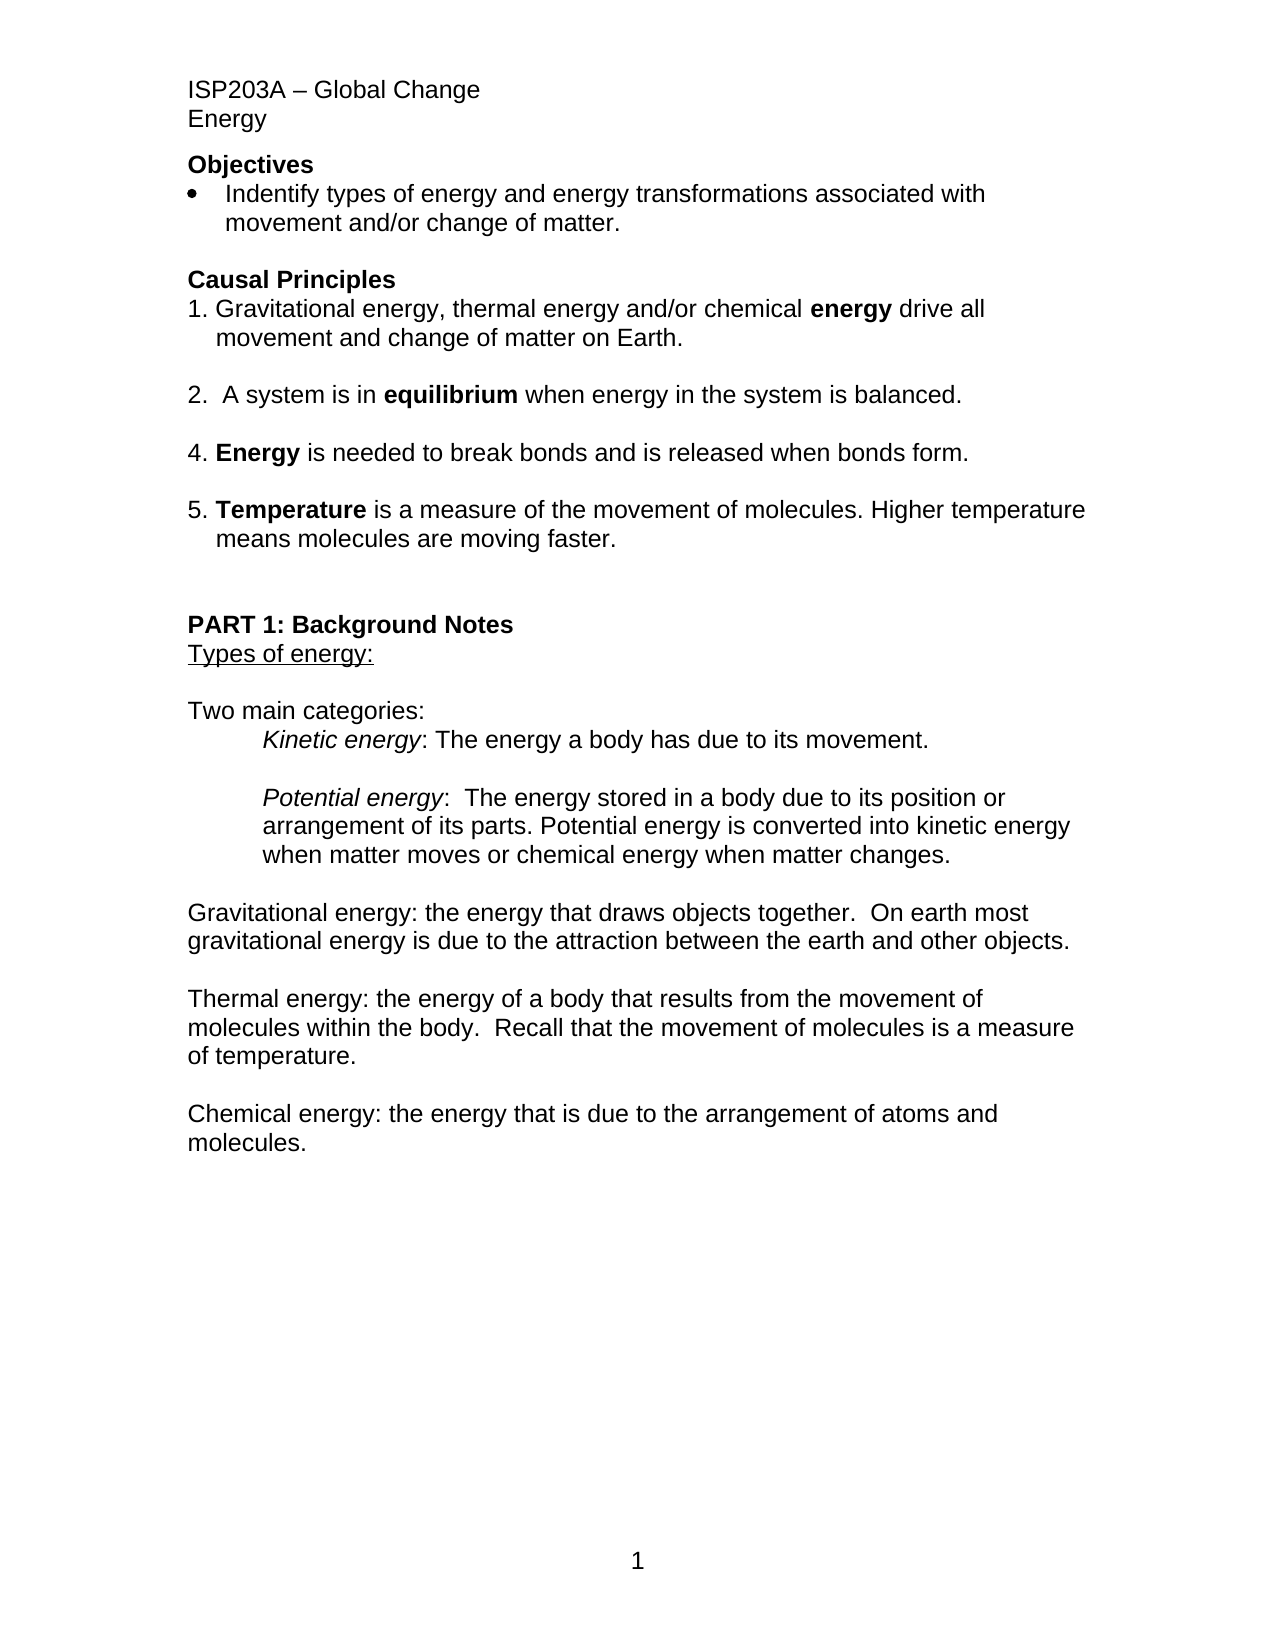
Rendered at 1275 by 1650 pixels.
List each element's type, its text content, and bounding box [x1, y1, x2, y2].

text Objectives [187, 150, 1087, 179]
text PART 1: Background Notes [187, 610, 1087, 639]
text 1. Gravitational energy, thermal energy and/or chemical energy drive all movement and change of matter on Earth. [187, 294, 1087, 351]
text Chemical energy: the energy that is due to the arrangement of atoms and molecules. [187, 1099, 1087, 1156]
text Causal Principles [187, 265, 1087, 294]
list Indentify types of energy and energy transformations associated with movement and/or change of matter. [187, 179, 1087, 236]
text 2. A system is in equilibrium when energy in the system is balanced. [187, 380, 1087, 409]
text Thermal energy: the energy of a body that results from the movement of molecules within the body. Recall that the movement of molecules is a measure of temperature. [187, 984, 1087, 1070]
text Two main categories: [187, 696, 1087, 725]
text Types of energy: [187, 639, 1087, 668]
text Gravitational energy: the energy that draws objects together. On earth most gravitational energy is due to the attraction between the earth and other objects. [187, 898, 1087, 955]
text 4. Energy is needed to break bonds and is released when bonds form. [187, 438, 1087, 466]
text Potential energy: The energy stored in a body due to its position or arrangement of its parts. Potential energy is converted into kinetic energy when matter moves or chemical energy when matter changes. [262, 783, 1087, 869]
text Kinetic energy: The energy a body has due to its movement. [187, 725, 1087, 754]
text 5. Temperature is a measure of the movement of molecules. Higher temperature means molecules are moving faster. [187, 495, 1087, 553]
